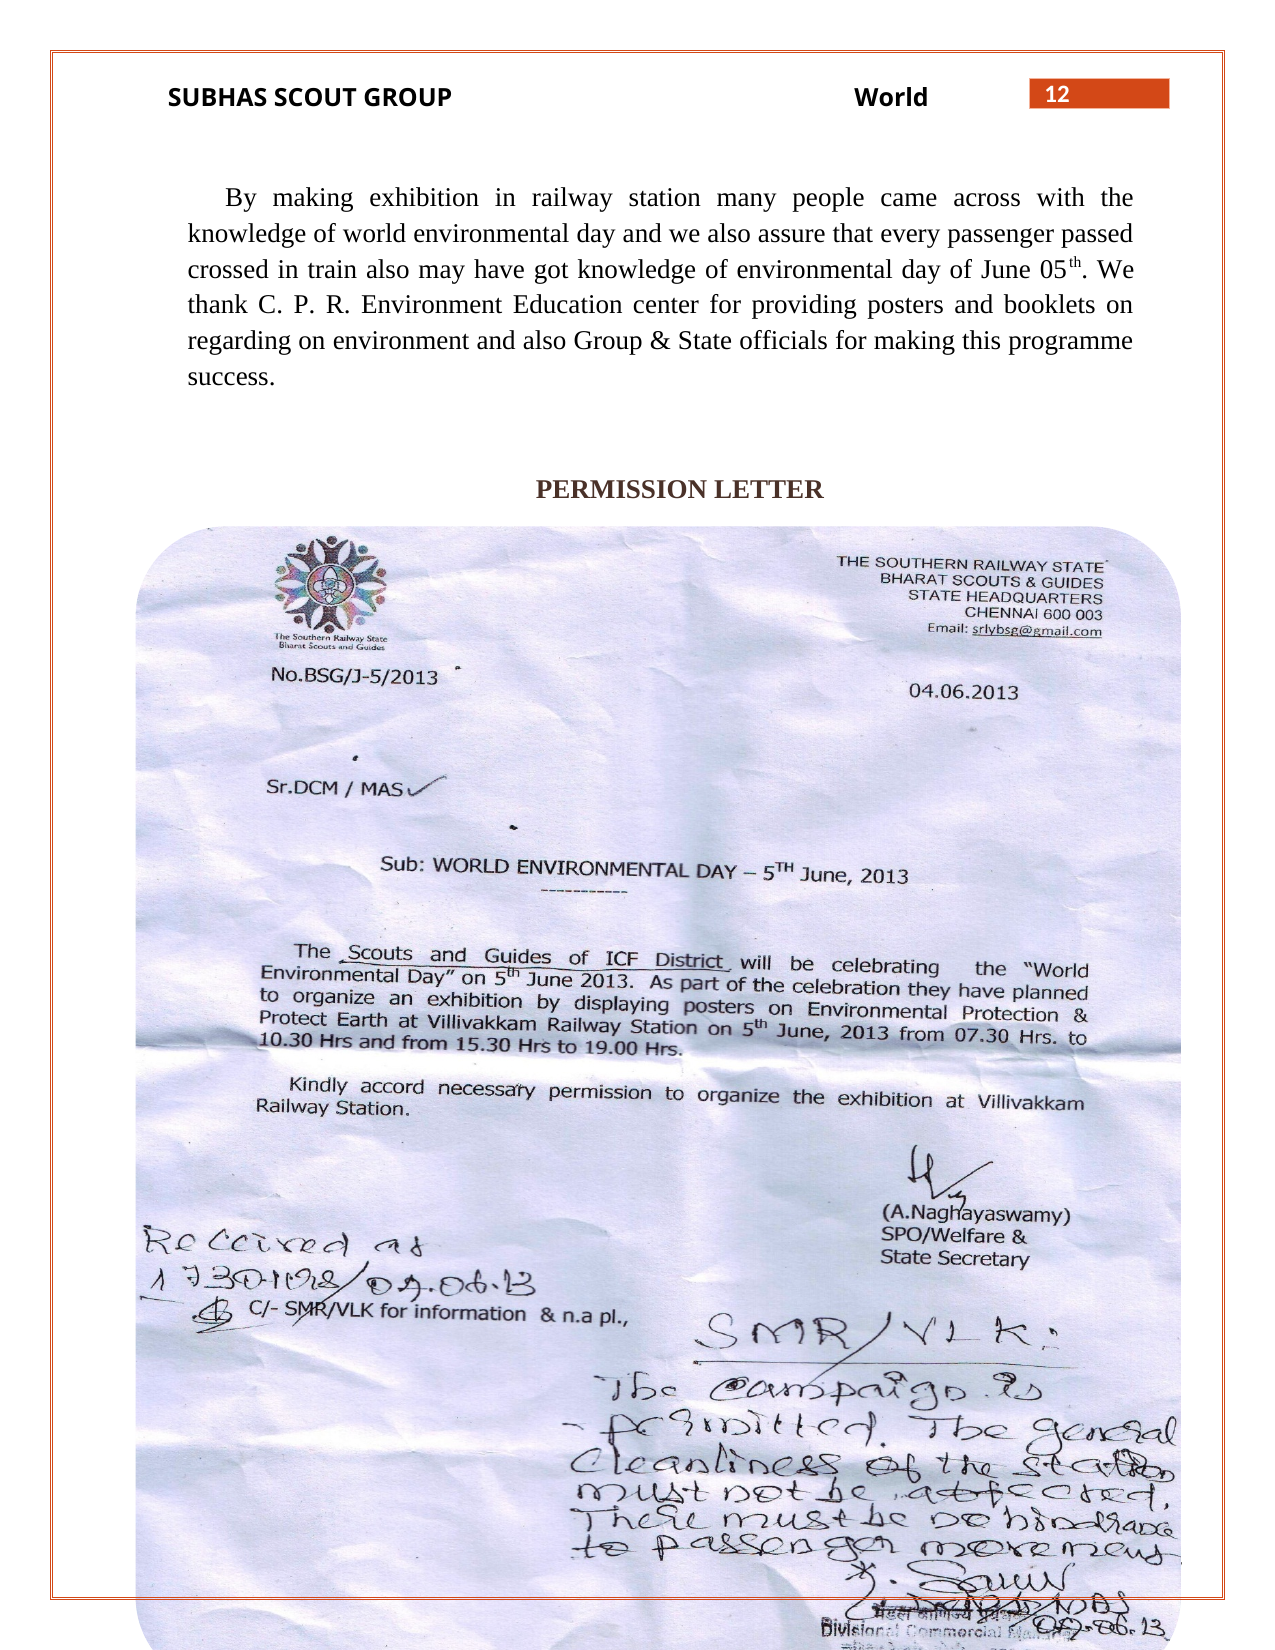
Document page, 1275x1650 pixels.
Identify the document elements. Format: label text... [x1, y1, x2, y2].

text PERMISSION LETTER [187, 473, 1134, 504]
picture [135, 526, 1181, 1597]
text By making exhibition in railway station many people came across with the knowledge of world environmental day and we also assure that every passenger passed crossed in train also may have got knowledge of environmental day of June 05th. We thank C. P. R. Environment Education center for providing posters and booklets on regarding on environment and also Group & State officials for making this programme success. [187, 181, 1134, 391]
picture [135, 1600, 1181, 1650]
